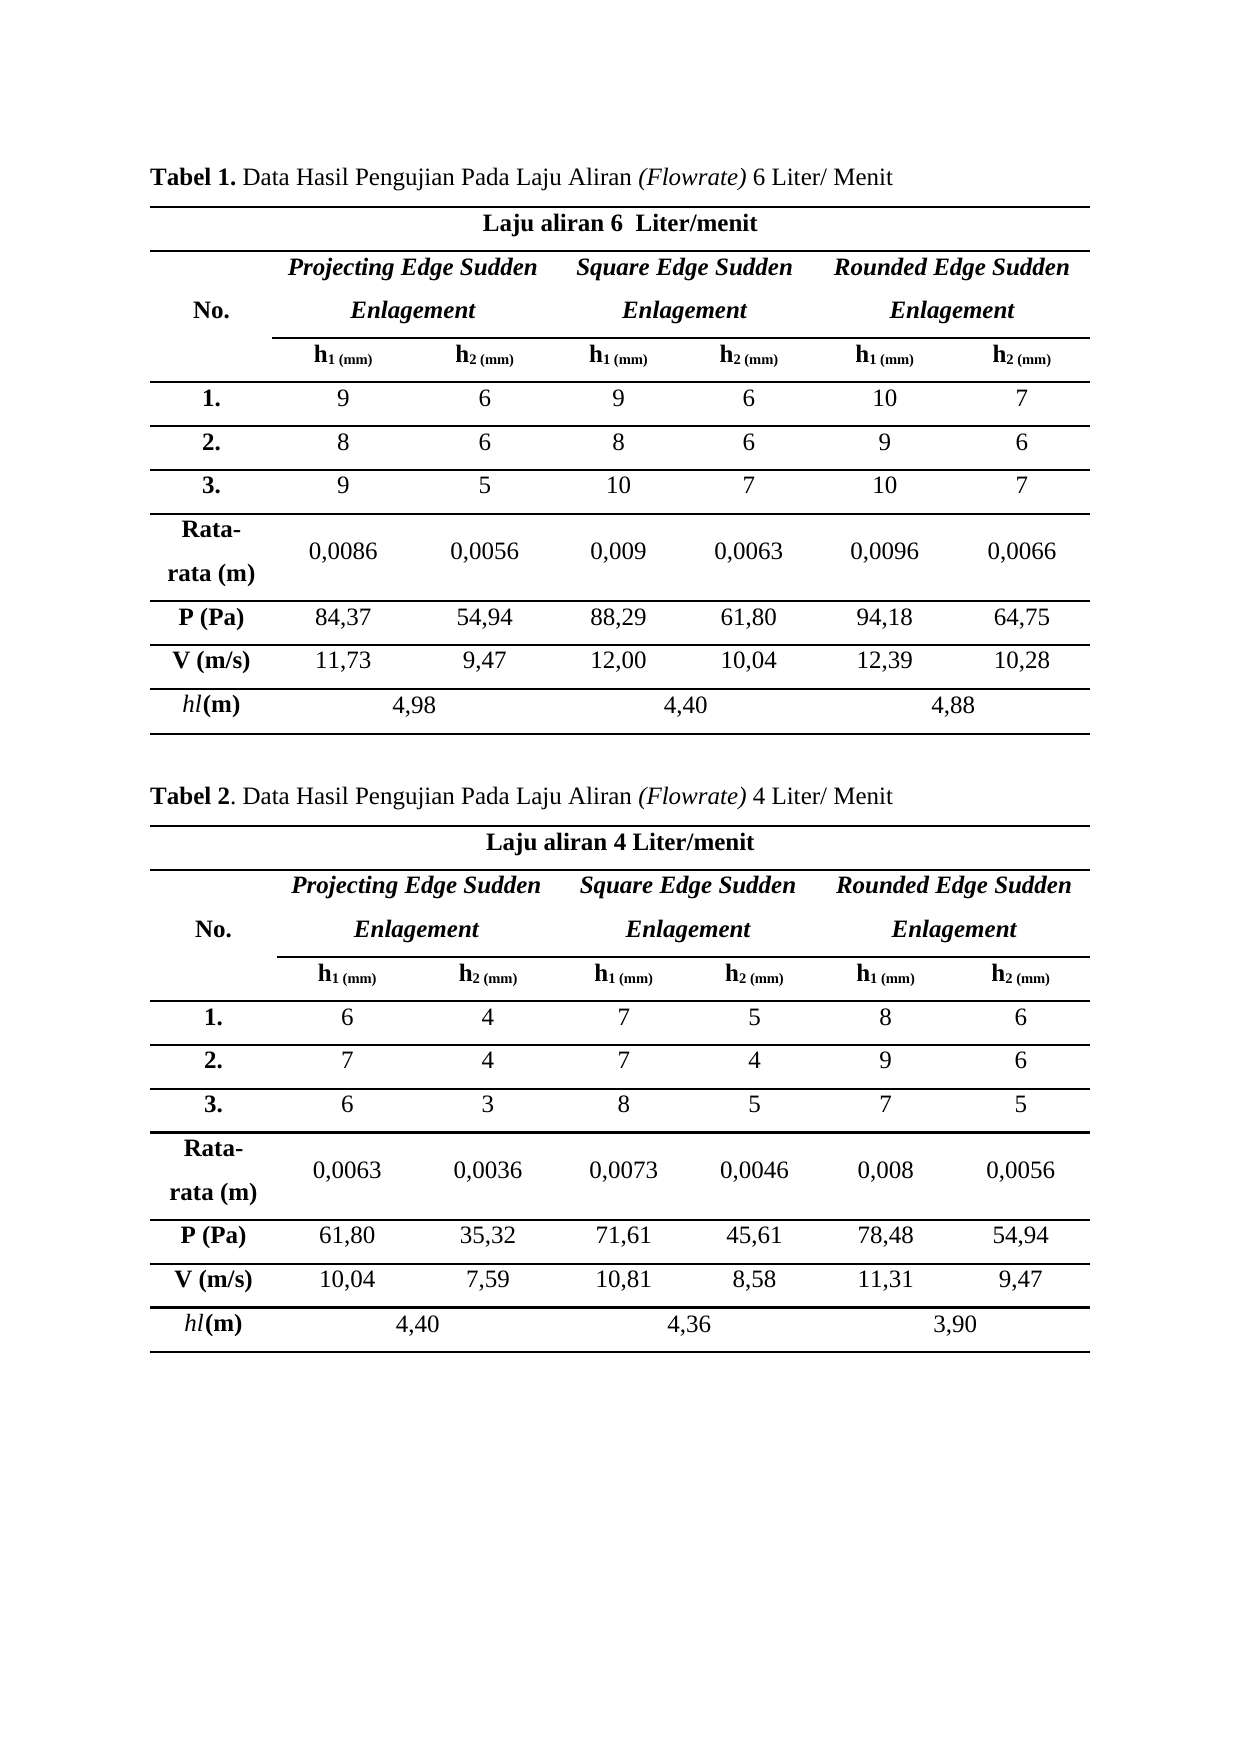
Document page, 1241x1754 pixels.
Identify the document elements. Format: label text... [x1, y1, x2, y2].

table_cell 7 [558, 1002, 689, 1043]
table_cell 7 [953, 471, 1090, 512]
table_cell 94,18 [816, 602, 953, 643]
table_cell Square Edge Sudden Enlagement [555, 252, 816, 337]
table_cell h1 (mm) [816, 339, 953, 381]
table_cell 0,0063 [681, 515, 816, 599]
table_cell 71,61 [558, 1221, 689, 1262]
table_cell 0,0086 [272, 515, 414, 599]
table_cell 1. [150, 383, 272, 424]
table_cell 0,0056 [414, 515, 555, 599]
table_cell 4,36 [558, 1309, 820, 1351]
table_cell 12,00 [555, 646, 681, 687]
table_cell 9 [272, 383, 414, 424]
table_cell 8 [820, 1002, 951, 1043]
table_cell 9 [820, 1046, 951, 1087]
table_cell 9 [272, 471, 414, 512]
table_cell 10,28 [953, 646, 1090, 687]
table_cell 4 [417, 1046, 558, 1087]
table_cell 0,0096 [816, 515, 953, 599]
table_cell 6 [681, 383, 816, 424]
table_cell 10 [555, 471, 681, 512]
table_cell 7 [558, 1046, 689, 1087]
table_header Laju aliran 4 Liter/menit [150, 827, 1090, 868]
table_cell 6 [277, 1002, 417, 1043]
table_cell 4,88 [816, 690, 1090, 732]
table_cell 11,73 [272, 646, 414, 687]
table_cell 4,40 [555, 690, 816, 732]
table_cell 4,40 [277, 1309, 558, 1351]
table_cell 64,75 [953, 602, 1090, 643]
table_cell 5 [414, 471, 555, 512]
table_cell 0,0063 [277, 1134, 417, 1218]
table_cell 3. [150, 471, 272, 512]
table_cell 0,0046 [689, 1134, 820, 1218]
table_cell 4 [689, 1046, 820, 1087]
table_cell 7 [277, 1046, 417, 1087]
table_cell 10 [816, 383, 953, 424]
table_cell 9,47 [414, 646, 555, 687]
table_cell 3,90 [820, 1309, 1090, 1351]
table_header Laju aliran 6 Liter/menit [150, 208, 1090, 249]
table_cell 78,48 [820, 1221, 951, 1262]
table_cell 6 [953, 427, 1090, 468]
table_cell 4 [417, 1002, 558, 1043]
table_cell h1 (mm) [820, 958, 951, 999]
table_cell 10 [816, 471, 953, 512]
table_cell 1. [150, 1002, 277, 1043]
table_cell 6 [414, 427, 555, 468]
table_cell 6 [951, 1002, 1090, 1043]
table_cell 6 [277, 1090, 417, 1131]
table_cell 84,37 [272, 602, 414, 643]
table_cell 0,0066 [953, 515, 1090, 599]
table_cell h2 (mm) [689, 958, 820, 999]
table_cell 7 [681, 471, 816, 512]
table_cell 6 [414, 383, 555, 424]
table_cell 11,31 [820, 1265, 951, 1306]
table_cell 8 [555, 427, 681, 468]
table_cell (m) [150, 1309, 277, 1351]
table_cell 3 [417, 1090, 558, 1131]
table_cell V (m/s) [150, 1265, 277, 1306]
table_cell h2 (mm) [414, 339, 555, 381]
table_cell Rata-rata (m) [150, 515, 272, 599]
table_cell 0,0056 [951, 1134, 1090, 1218]
table_cell 61,80 [277, 1221, 417, 1262]
table_cell 2. [150, 1046, 277, 1087]
table_cell 5 [951, 1090, 1090, 1131]
table_cell 35,32 [417, 1221, 558, 1262]
table_cell 54,94 [414, 602, 555, 643]
table_cell 5 [689, 1002, 820, 1043]
table_cell 10,04 [277, 1265, 417, 1306]
table_cell Projecting Edge Sudden Enlagement [277, 871, 558, 956]
table_cell V (m/s) [150, 646, 272, 687]
table_cell P (Pa) [150, 1221, 277, 1262]
table_cell h2 (mm) [417, 958, 558, 999]
table_cell h2 (mm) [681, 339, 816, 381]
table_cell h2 (mm) [951, 958, 1090, 999]
table_cell P (Pa) [150, 602, 272, 643]
table_cell 0,008 [820, 1134, 951, 1218]
text Tabel 1. Data Hasil Pengujian Pada Laju Aliran (Flowrate) 6 Liter/ Menit [150, 162, 1090, 191]
table_cell Rounded Edge Sudden Enlagement [816, 252, 1090, 337]
table_cell 10,04 [681, 646, 816, 687]
table_cell Projecting Edge Sudden Enlagement [272, 252, 555, 337]
table_cell 8,58 [689, 1265, 820, 1306]
table_cell 7 [820, 1090, 951, 1131]
table_cell 2. [150, 427, 272, 468]
table_cell 7 [953, 383, 1090, 424]
table_cell 0,0036 [417, 1134, 558, 1218]
table_cell 0,0073 [558, 1134, 689, 1218]
table_cell 8 [272, 427, 414, 468]
table_cell 45,61 [689, 1221, 820, 1262]
table_cell 12,39 [816, 646, 953, 687]
table_cell No. [150, 871, 277, 999]
table_cell 10,81 [558, 1265, 689, 1306]
table_cell Rounded Edge Sudden Enlagement [820, 871, 1090, 956]
text Tabel 2. Data Hasil Pengujian Pada Laju Aliran (Flowrate) 4 Liter/ Menit [150, 781, 1090, 810]
table_cell 6 [951, 1046, 1090, 1087]
table_cell h1 (mm) [558, 958, 689, 999]
table_cell 9 [816, 427, 953, 468]
table_cell 0,009 [555, 515, 681, 599]
table_cell 54,94 [951, 1221, 1090, 1262]
table_cell 3. [150, 1090, 277, 1131]
table_cell 88,29 [555, 602, 681, 643]
table_cell 6 [681, 427, 816, 468]
table_cell 4,98 [272, 690, 555, 732]
table_cell 9 [555, 383, 681, 424]
table_cell 9,47 [951, 1265, 1090, 1306]
table_cell h1 (mm) [555, 339, 681, 381]
table_cell h1 (mm) [272, 339, 414, 381]
table_cell (m) [150, 690, 272, 732]
table_cell Rata-rata (m) [150, 1134, 277, 1218]
table_cell No. [150, 252, 272, 381]
table_cell 8 [558, 1090, 689, 1131]
table_cell h1 (mm) [277, 958, 417, 999]
table_cell 61,80 [681, 602, 816, 643]
table_cell 5 [689, 1090, 820, 1131]
table_cell h2 (mm) [953, 339, 1090, 381]
table_cell Square Edge Sudden Enlagement [558, 871, 820, 956]
table_cell 7,59 [417, 1265, 558, 1306]
